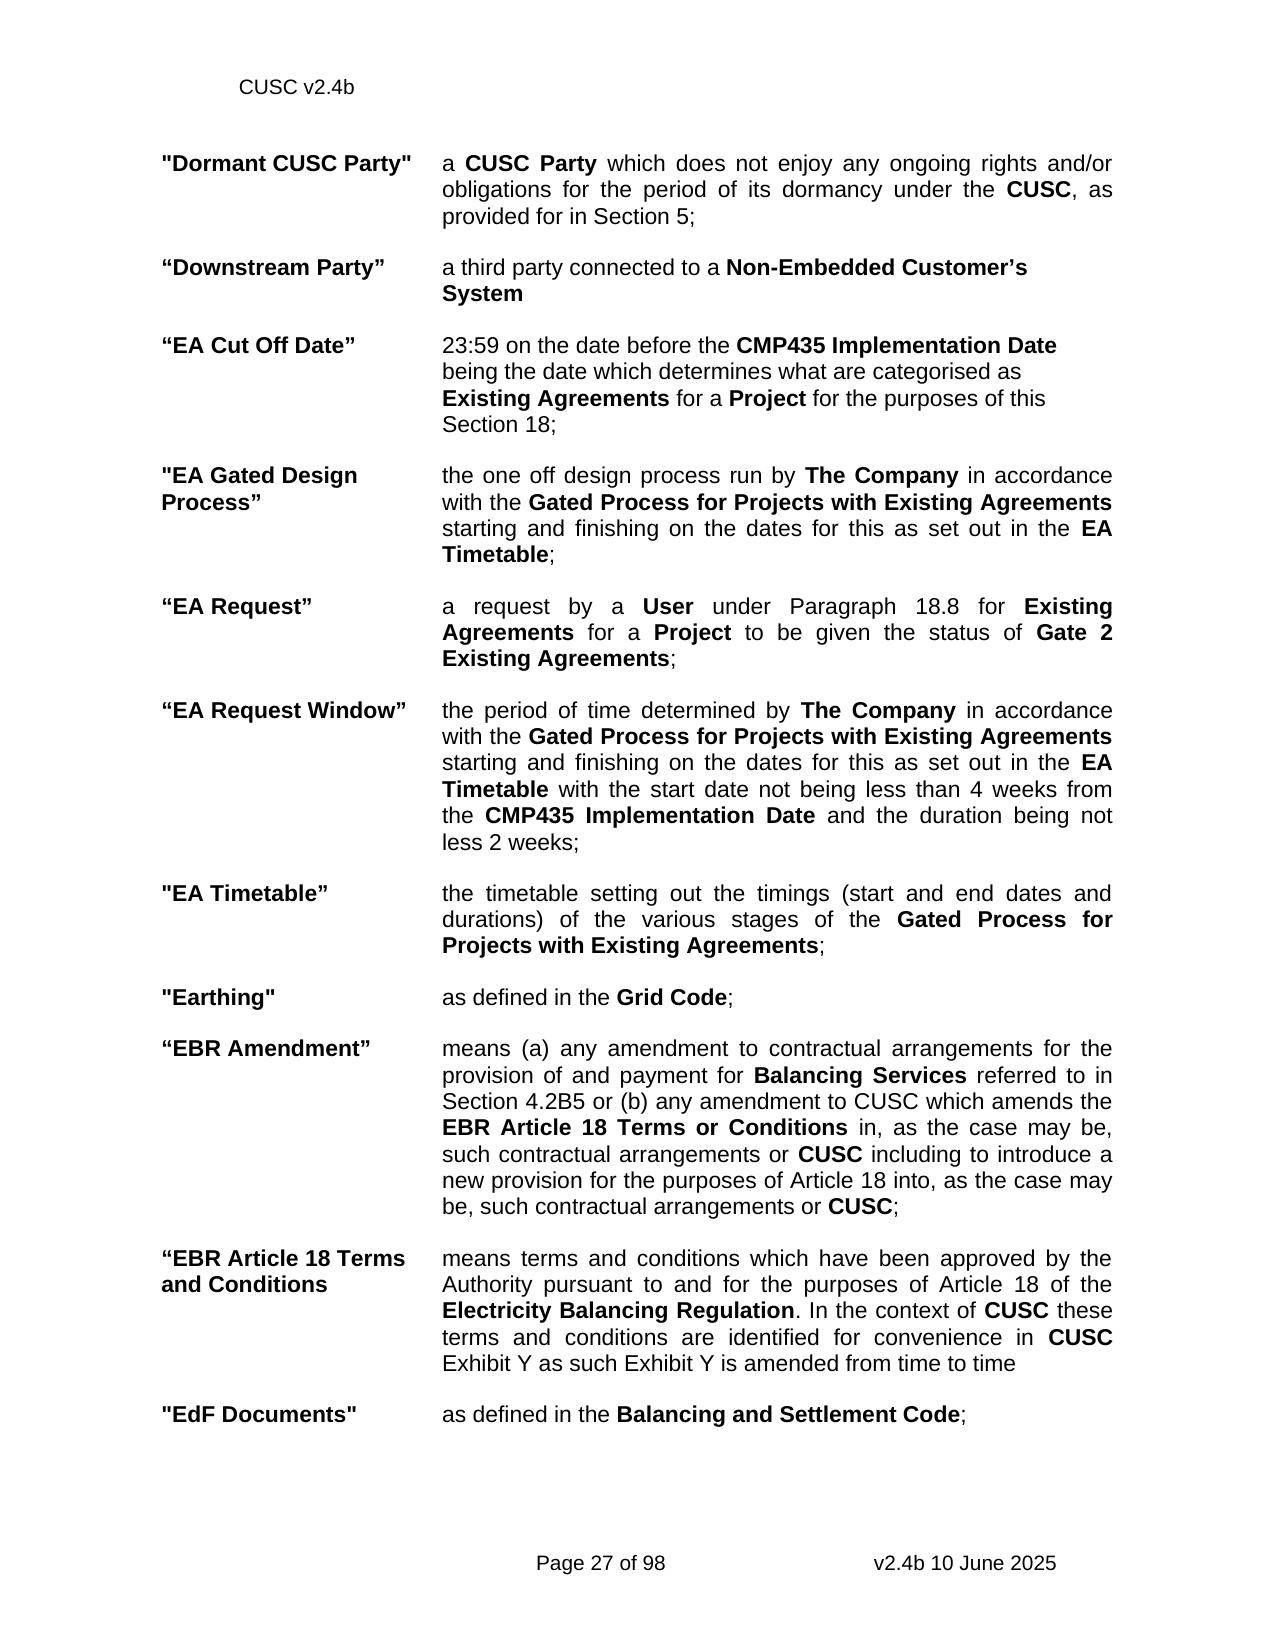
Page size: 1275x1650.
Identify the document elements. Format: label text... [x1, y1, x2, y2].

table_cell the period of time determined by The Company in accordance with the Gated Process for Projects with Existing Agreements starting and finishing on the dates for this as set out in the EA Timetable with the start date not being less than 4 weeks from the CMP435 Implementation Date and the duration being not less 2 weeks; [431, 697, 1124, 880]
table_cell “EBR Amendment” [150, 1035, 431, 1245]
table_cell “EA Request Window” [150, 697, 431, 880]
table_cell the timetable setting out the timings (start and end dates and durations) of the various stages of the Gated Process for Projects with Existing Agreements; [431, 880, 1124, 984]
table_cell “Downstream Party” [150, 254, 431, 332]
table_cell a request by a User under Paragraph 18.8 for Existing Agreements for a Project to be given the status of Gate 2 Existing Agreements; [431, 593, 1124, 697]
table_cell "EA Gated Design Process” [150, 462, 431, 593]
table_cell "EA Timetable” [150, 880, 431, 984]
table_cell "Dormant CUSC Party" [150, 150, 431, 254]
table_cell “EA Request” [150, 593, 431, 697]
table_cell means terms and conditions which have been approved by the Authority pursuant to and for the purposes of Article 18 of the Electricity Balancing Regulation. In the context of CUSC these terms and conditions are identified for convenience in CUSC Exhibit Y as such Exhibit Y is amended from time to time [431, 1245, 1124, 1401]
table_cell as defined in the Grid Code; [431, 984, 1124, 1035]
table_cell "EdF Documents" [150, 1401, 431, 1453]
table_cell “EA Cut Off Date” [150, 332, 431, 462]
table_cell the one off design process run by The Company in accordance with the Gated Process for Projects with Existing Agreements starting and finishing on the dates for this as set out in the EA Timetable; [431, 462, 1124, 593]
table_cell "Earthing" [150, 984, 431, 1035]
table_cell means (a) any amendment to contractual arrangements for the provision of and payment for Balancing Services referred to in Section 4.2B5 or (b) any amendment to CUSC which amends the EBR Article 18 Terms or Conditions in, as the case may be, such contractual arrangements or CUSC including to introduce a new provision for the purposes of Article 18 into, as the case may be, such contractual arrangements or CUSC; [431, 1035, 1124, 1245]
table_cell as defined in the Balancing and Settlement Code; [431, 1401, 1124, 1453]
table_cell a third party connected to a Non-Embedded Customer’s System [431, 254, 1124, 332]
table_cell “EBR Article 18 Terms and Conditions [150, 1245, 431, 1401]
table_cell 23:59 on the date before the CMP435 Implementation Date being the date which determines what are categorised as Existing Agreements for a Project for the purposes of this Section 18; [431, 332, 1124, 462]
table_cell a CUSC Party which does not enjoy any ongoing rights and/or obligations for the period of its dormancy under the CUSC, as provided for in Section 5; [431, 150, 1124, 254]
